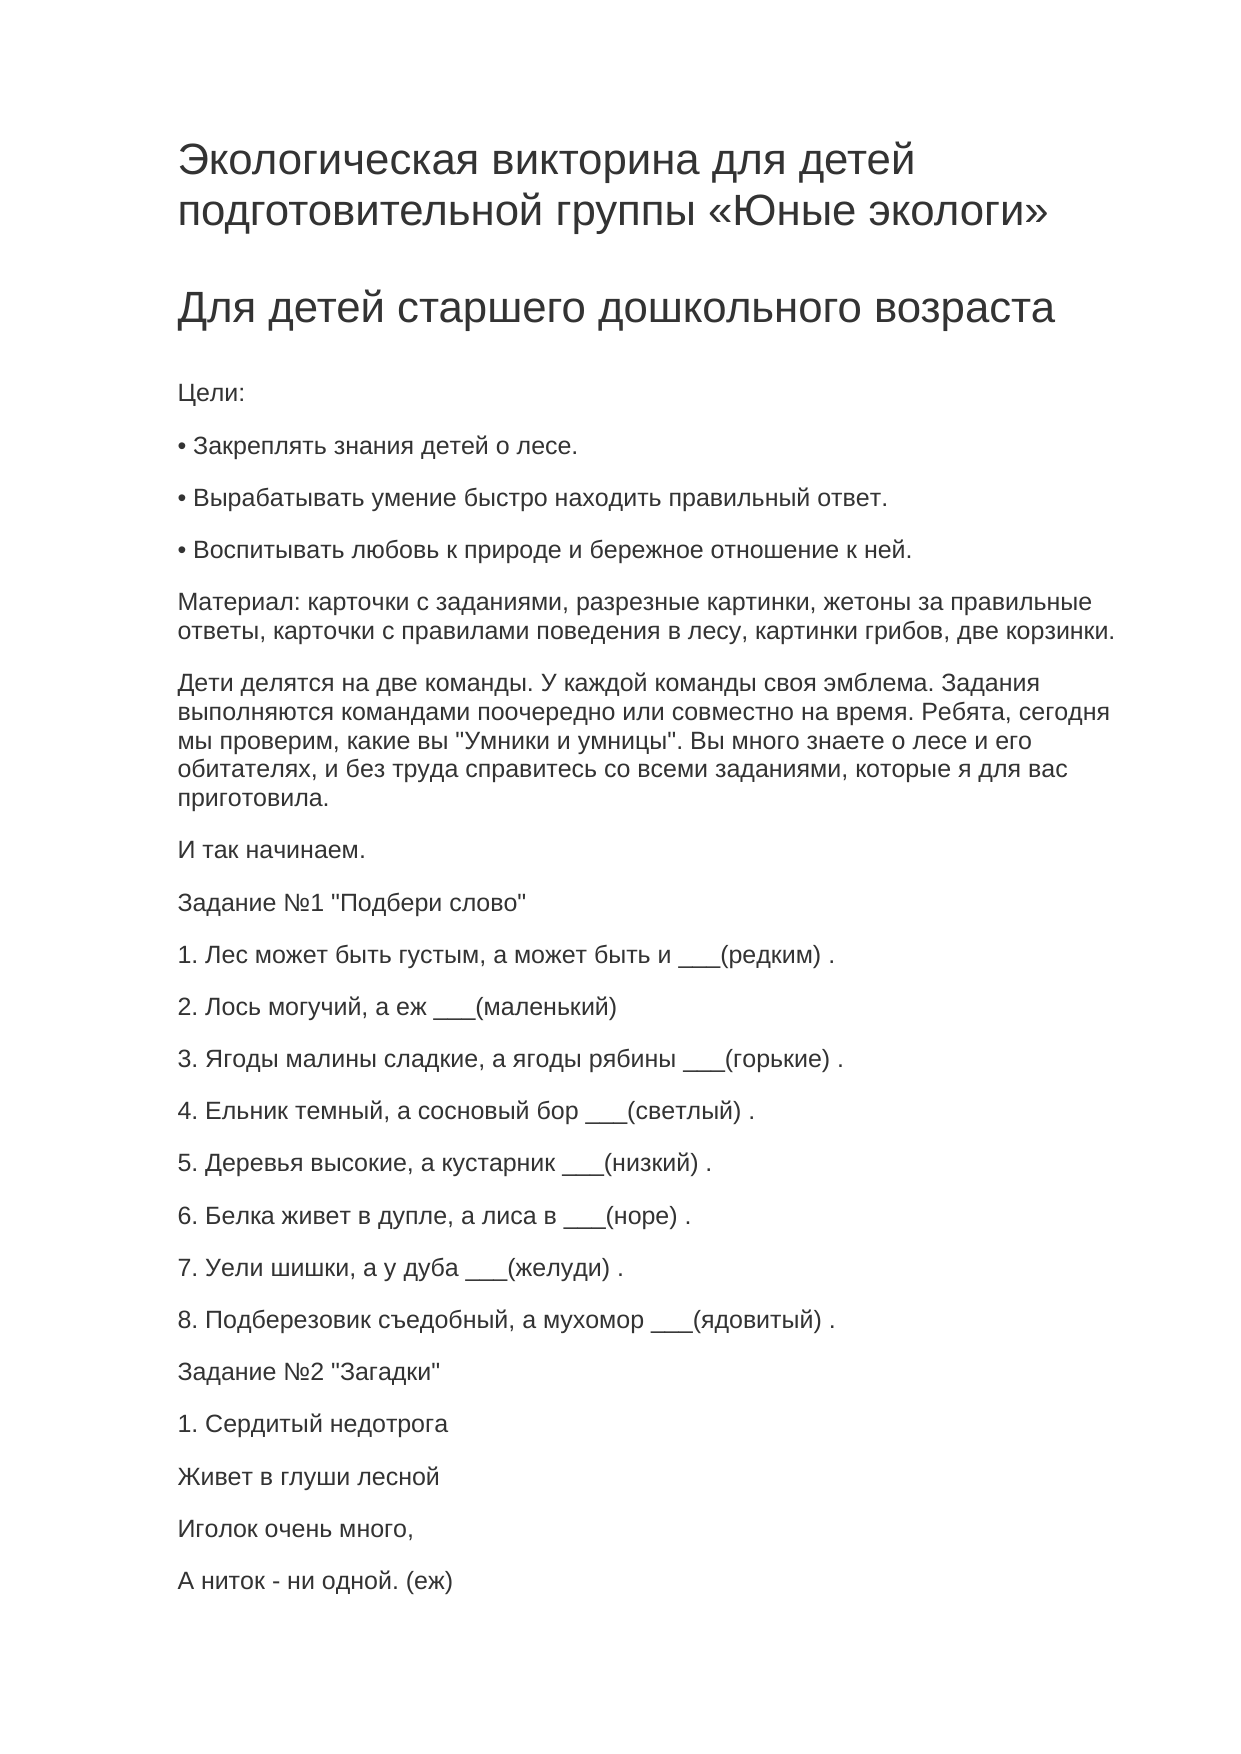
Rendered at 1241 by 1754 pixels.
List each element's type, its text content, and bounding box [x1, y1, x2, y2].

text И так начинаем. [177, 835, 1152, 864]
text • Воспитывать любовь к природе и бережное отношение к ней. [177, 535, 1152, 564]
text 4. Ельник темный, а сосновый бор ___(светлый) . [177, 1096, 1152, 1125]
text Иголок очень много, [177, 1514, 1152, 1542]
text 7. Уели шишки, а у дуба ___(желуди) . [177, 1253, 1152, 1282]
text Дети делятся на две команды. У каждой команды своя эмблема. Задания выполняются командами поочередно или совместно на время. Ребята, сегодня мы проверим, какие вы "Умники и умницы". Вы много знаете о лесе и его обитателях, и без труда справитесь со всеми заданиями, которые я для вас приготовила. [177, 668, 1152, 812]
text Материал: карточки с заданиями, разрезные картинки, жетоны за правильные ответы, карточки с правилами поведения в лесу, картинки грибов, две корзинки. [177, 587, 1152, 645]
text Задание №2 "Загадки" [177, 1357, 1152, 1386]
text • Вырабатывать умение быстро находить правильный ответ. [177, 483, 1152, 512]
text 1. Сердитый недотрога [177, 1409, 1152, 1438]
text 3. Ягоды малины сладкие, а ягоды рябины ___(горькие) . [177, 1044, 1152, 1073]
text Живет в глуши лесной [177, 1462, 1152, 1490]
text 2. Лось могучий, а еж ___(маленький) [177, 992, 1152, 1021]
text 1. Лес может быть густым, а может быть и ___(редким) . [177, 940, 1152, 968]
text 6. Белка живет в дупле, а лиса в ___(норе) . [177, 1201, 1152, 1229]
text Экологическая викторина для детей подготовительной группы «Юные экологи» [177, 134, 1152, 234]
text Задание №1 "Подбери слово" [177, 887, 1152, 916]
text 8. Подберезовик съедобный, а мухомор ___(ядовитый) . [177, 1305, 1152, 1334]
text 5. Деревья высокие, а кустарник ___(низкий) . [177, 1148, 1152, 1177]
text А ниток - ни одной. (еж) [177, 1566, 1152, 1595]
text Цели: [177, 378, 1152, 407]
text • Закреплять знания детей о лесе. [177, 431, 1152, 459]
text Для детей старшего дошкольного возраста [177, 281, 1152, 332]
